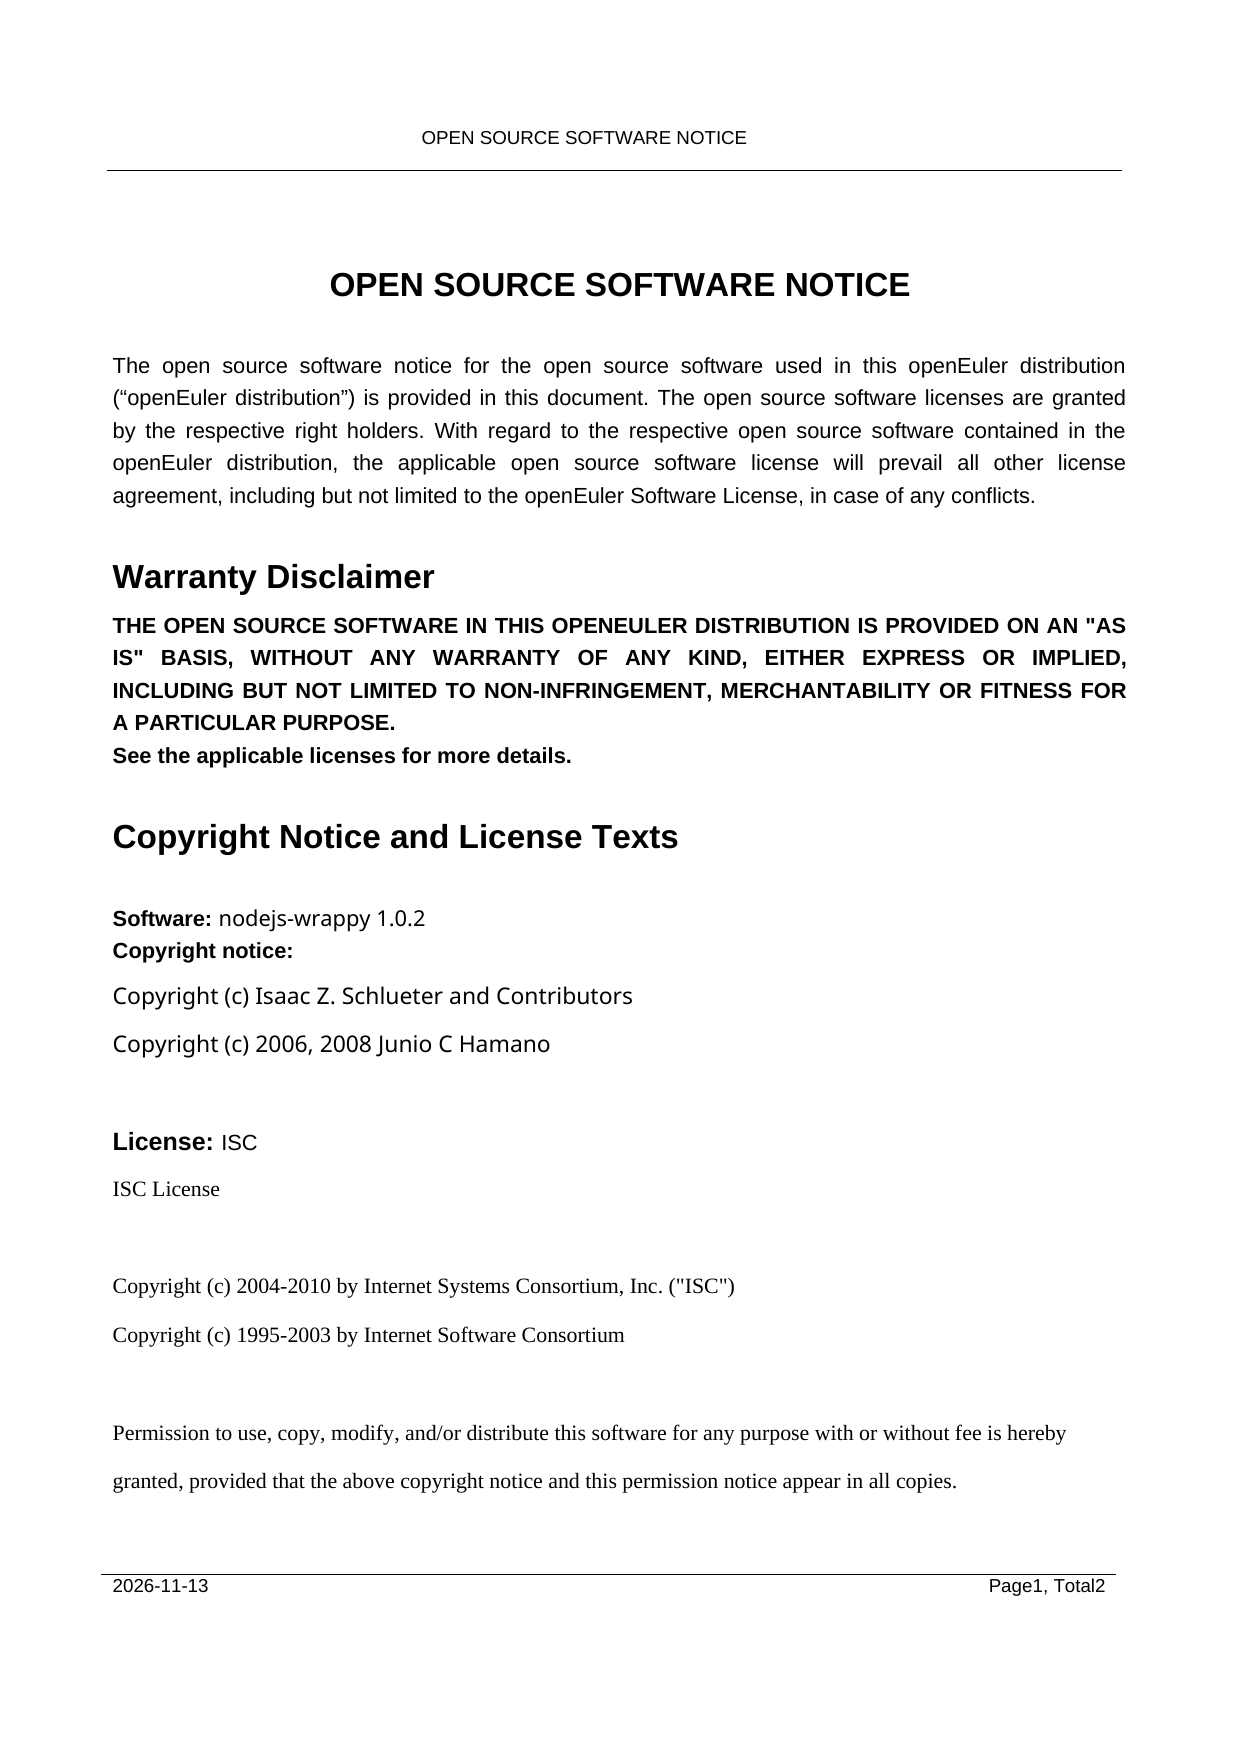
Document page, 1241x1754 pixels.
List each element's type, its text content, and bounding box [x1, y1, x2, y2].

text The open source software notice for the open source software used in this openEuler distribution (“openEuler distribution”) is provided in this document. The open source software licenses are granted by the respective right holders. With regard to the respective open source software contained in the openEuler distribution, the applicable open source software license will prevail all other license agreement, including but not limited to the openEuler Software License, in case of any conflicts. [112, 349, 1128, 511]
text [112, 1172, 1128, 1497]
text Copyright (c) Isaac Z. Schlueter and Contributors Copyright (c) 2006, 2008 Junio C Hamano [112, 979, 1128, 1109]
text License: ISC [112, 1125, 1128, 1158]
text Warranty Disclaimer [112, 544, 1128, 609]
text Copyright notice: [112, 934, 1128, 966]
text Software: nodejs-wrappy 1.0.2 [112, 901, 1128, 934]
text OPEN SOURCE SOFTWARE NOTICE [112, 251, 1128, 316]
text THE OPEN SOURCE SOFTWARE IN THIS OPENEULER DISTRIBUTION IS PROVIDED ON AN "AS IS" BASIS, WITHOUT ANY WARRANTY OF ANY KIND, EITHER EXPRESS OR IMPLIED, INCLUDING BUT NOT LIMITED TO NON-INFRINGEMENT, MERCHANTABILITY OR FITNESS FOR A PARTICULAR PURPOSE. See the applicable licenses for more details. [112, 609, 1128, 771]
text Copyright Notice and License Texts [112, 804, 1128, 869]
